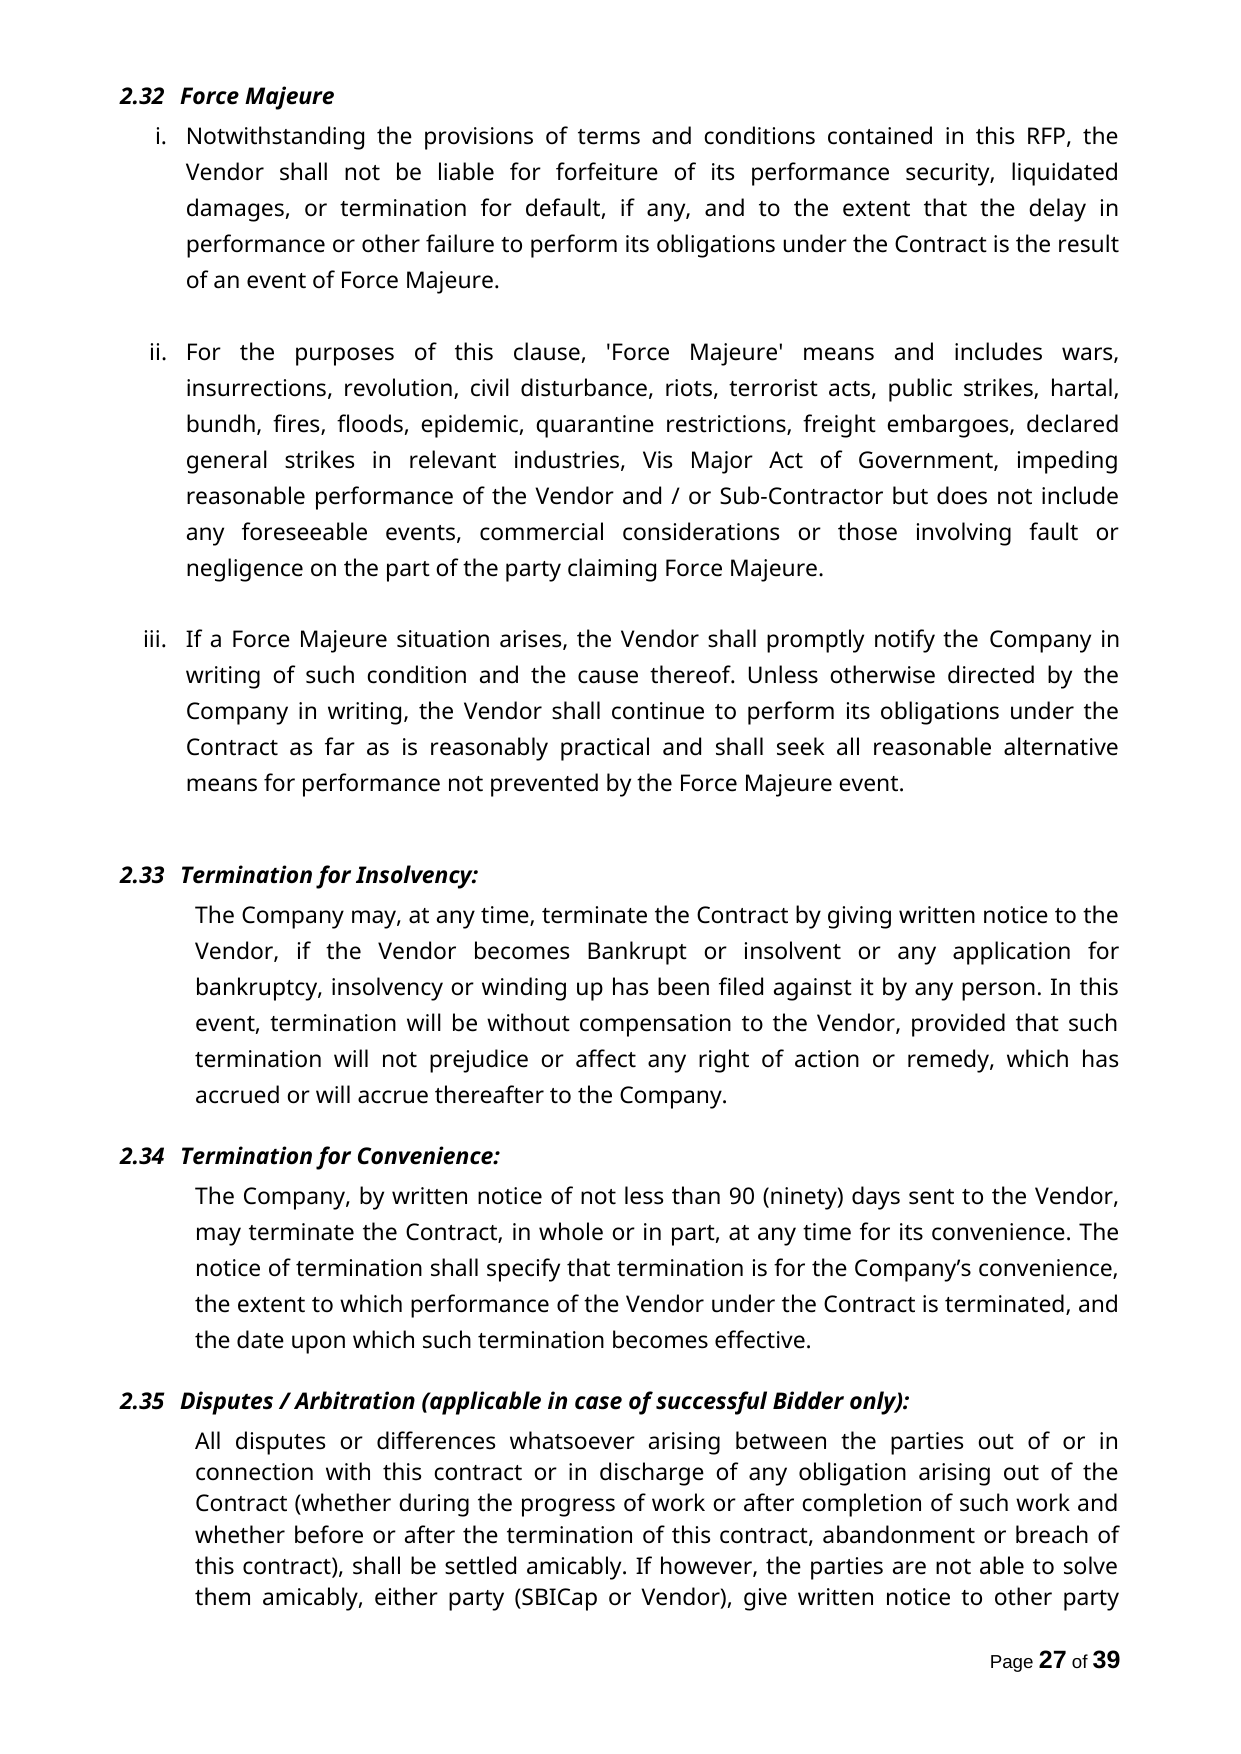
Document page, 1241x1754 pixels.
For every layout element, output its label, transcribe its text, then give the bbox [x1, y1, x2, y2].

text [195, 1425, 1120, 1612]
list For the purposes of this clause, 'Force Majeure' means and includes wars, insurrections, revolution, civil disturbance, riots, terrorist acts, public strikes, hartal, bundh, fires, floods, epidemic, quarantine restrictions, freight embargoes, declared general strikes in relevant industries, Vis Major Act of Government, impeding reasonable performance of the Vendor and / or Sub-Contractor but does not include any foreseeable events, commercial considerations or those involving fault or negligence on the part of the party claiming Force Majeure. [167, 336, 1120, 583]
text The Company may, at any time, terminate the Contract by giving written notice to the Vendor, if the Vendor becomes Bankrupt or insolvent or any application for bankruptcy, insolvency or winding up has been filed against it by any person. In this event, termination will be without compensation to the Vendor, provided that such termination will not prejudice or affect any right of action or remedy, which has accrued or will accrue thereafter to the Company. [195, 899, 1120, 1110]
text The Company, by written notice of not less than 90 (ninety) days sent to the Vendor, may terminate the Contract, in whole or in part, at any time for its convenience. The notice of termination shall specify that termination is for the Company’s convenience, the extent to which performance of the Vendor under the Contract is terminated, and the date upon which such termination becomes effective. [195, 1180, 1120, 1355]
list If a Force Majeure situation arises, the Vendor shall promptly notify the Company in writing of such condition and the cause thereof. Unless otherwise directed by the Company in writing, the Vendor shall continue to perform its obligations under the Contract as far as is reasonably practical and shall seek all reasonable alternative means for performance not prevented by the Force Majeure event. [167, 623, 1120, 798]
list Notwithstanding the provisions of terms and conditions contained in this RFP, the Vendor shall not be liable for forfeiture of its performance security, liquidated damages, or termination for default, if any, and to the extent that the delay in performance or other failure to perform its obligations under the Contract is the result of an event of Force Majeure. [167, 120, 1120, 295]
subtitle Force Majeure [120, 80, 1120, 111]
subtitle Termination for Convenience: [120, 1140, 1120, 1171]
subtitle Disputes / Arbitration (applicable in case of successful Bidder only): [120, 1385, 1120, 1416]
subtitle Termination for Insolvency: [120, 859, 1120, 891]
